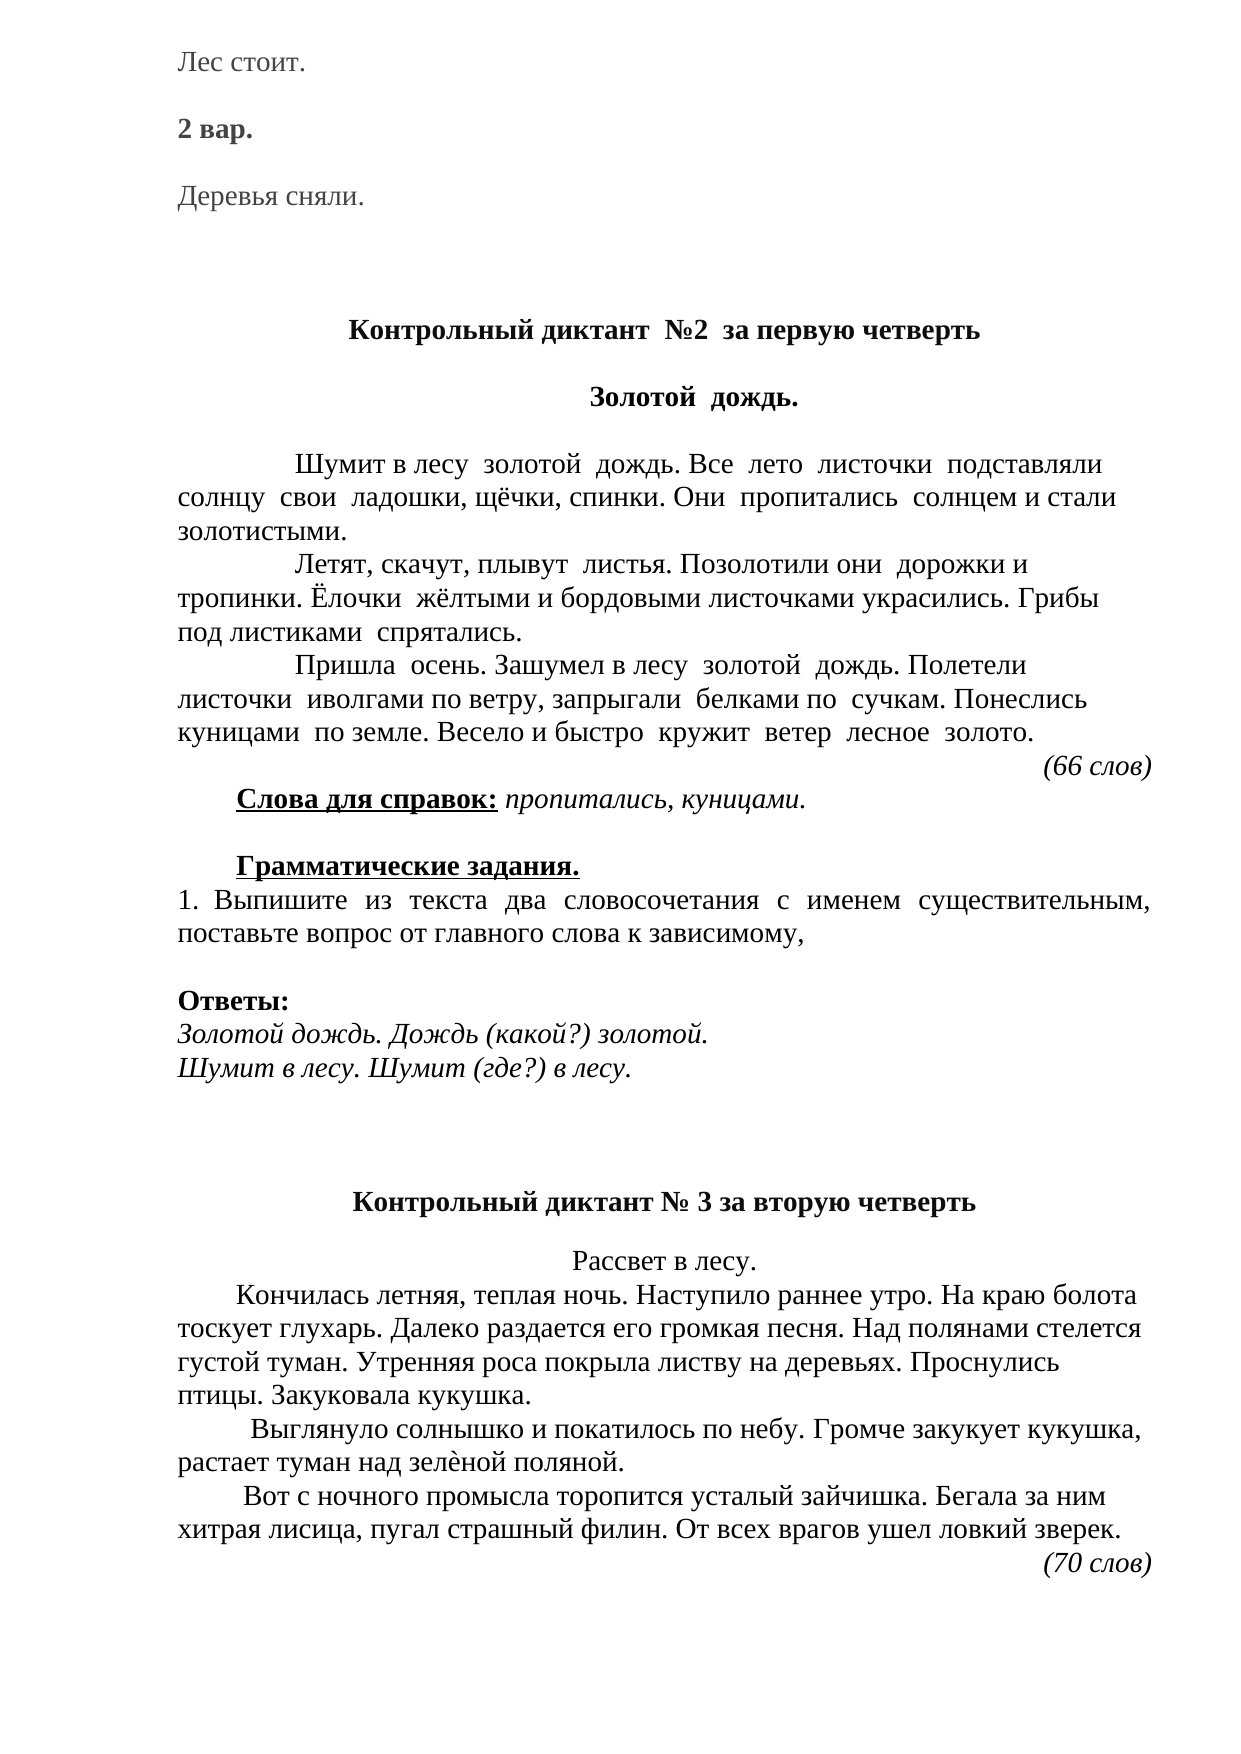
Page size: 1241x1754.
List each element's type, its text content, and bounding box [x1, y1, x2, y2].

text Грамматические задания. [177, 848, 1152, 882]
text Ответы: [177, 983, 1152, 1016]
text (70 слов) [177, 1545, 1152, 1579]
text 2 вар. [177, 111, 1152, 145]
text Контрольный диктант №2 за первую четверть [177, 312, 1152, 345]
text Слова для справок: пропитались, куницами. [177, 781, 1152, 815]
text Золотой дождь. Дождь (какой?) золотой. [177, 1016, 1152, 1050]
text Шумит в лесу. Шумит (где?) в лесу. [177, 1050, 1152, 1083]
text 1. Выпишите из текста два словосочетания с именем существительным, поставьте вопрос от главного слова к зависимому, [177, 882, 1152, 949]
text Летят, скачут, плывут листья. Позолотили они дорожки и тропинки. Ёлочки жёлтыми и бордовыми листочками украсились. Грибы под листиками спрятались. [177, 547, 1152, 647]
text Контрольный диктант № 3 за вторую четверть [177, 1184, 1152, 1217]
text Золотой дождь. [177, 379, 1152, 412]
text Кончилась летняя, теплая ночь. Наступило раннее утро. На краю болота тоскует глухарь. Далеко раздается его громкая песня. Над полянами стелется густой туман. Утренняя роса покрыла листву на деревьях. Проснулись птицы. Закуковала кукушка. [177, 1277, 1152, 1411]
text (66 слов) [177, 748, 1152, 781]
text Деревья сняли. [177, 178, 1152, 212]
text Лес стоит. [177, 44, 1152, 78]
text Пришла осень. Зашумел в лесу золотой дождь. Полетели листочки иволгами по ветру, запрыгали белками по сучкам. Понеслись куницами по земле. Весело и быстро кружит ветер лесное золото. [177, 647, 1152, 748]
text Рассвет в лесу. [177, 1243, 1152, 1277]
text Шумит в лесу золотой дождь. Все лето листочки подставляли солнцу свои ладошки, щёчки, спинки. Они пропитались солнцем и стали золотистыми. [177, 446, 1152, 547]
text Выглянуло солнышко и покатилось по небу. Громче закукует кукушка, растает туман над зелѐной поляной. [177, 1411, 1152, 1478]
text Вот с ночного промысла торопится усталый зайчишка. Бегала за ним хитрая лисица, пугал страшный филин. От всех врагов ушел ловкий зверек. [177, 1478, 1152, 1545]
